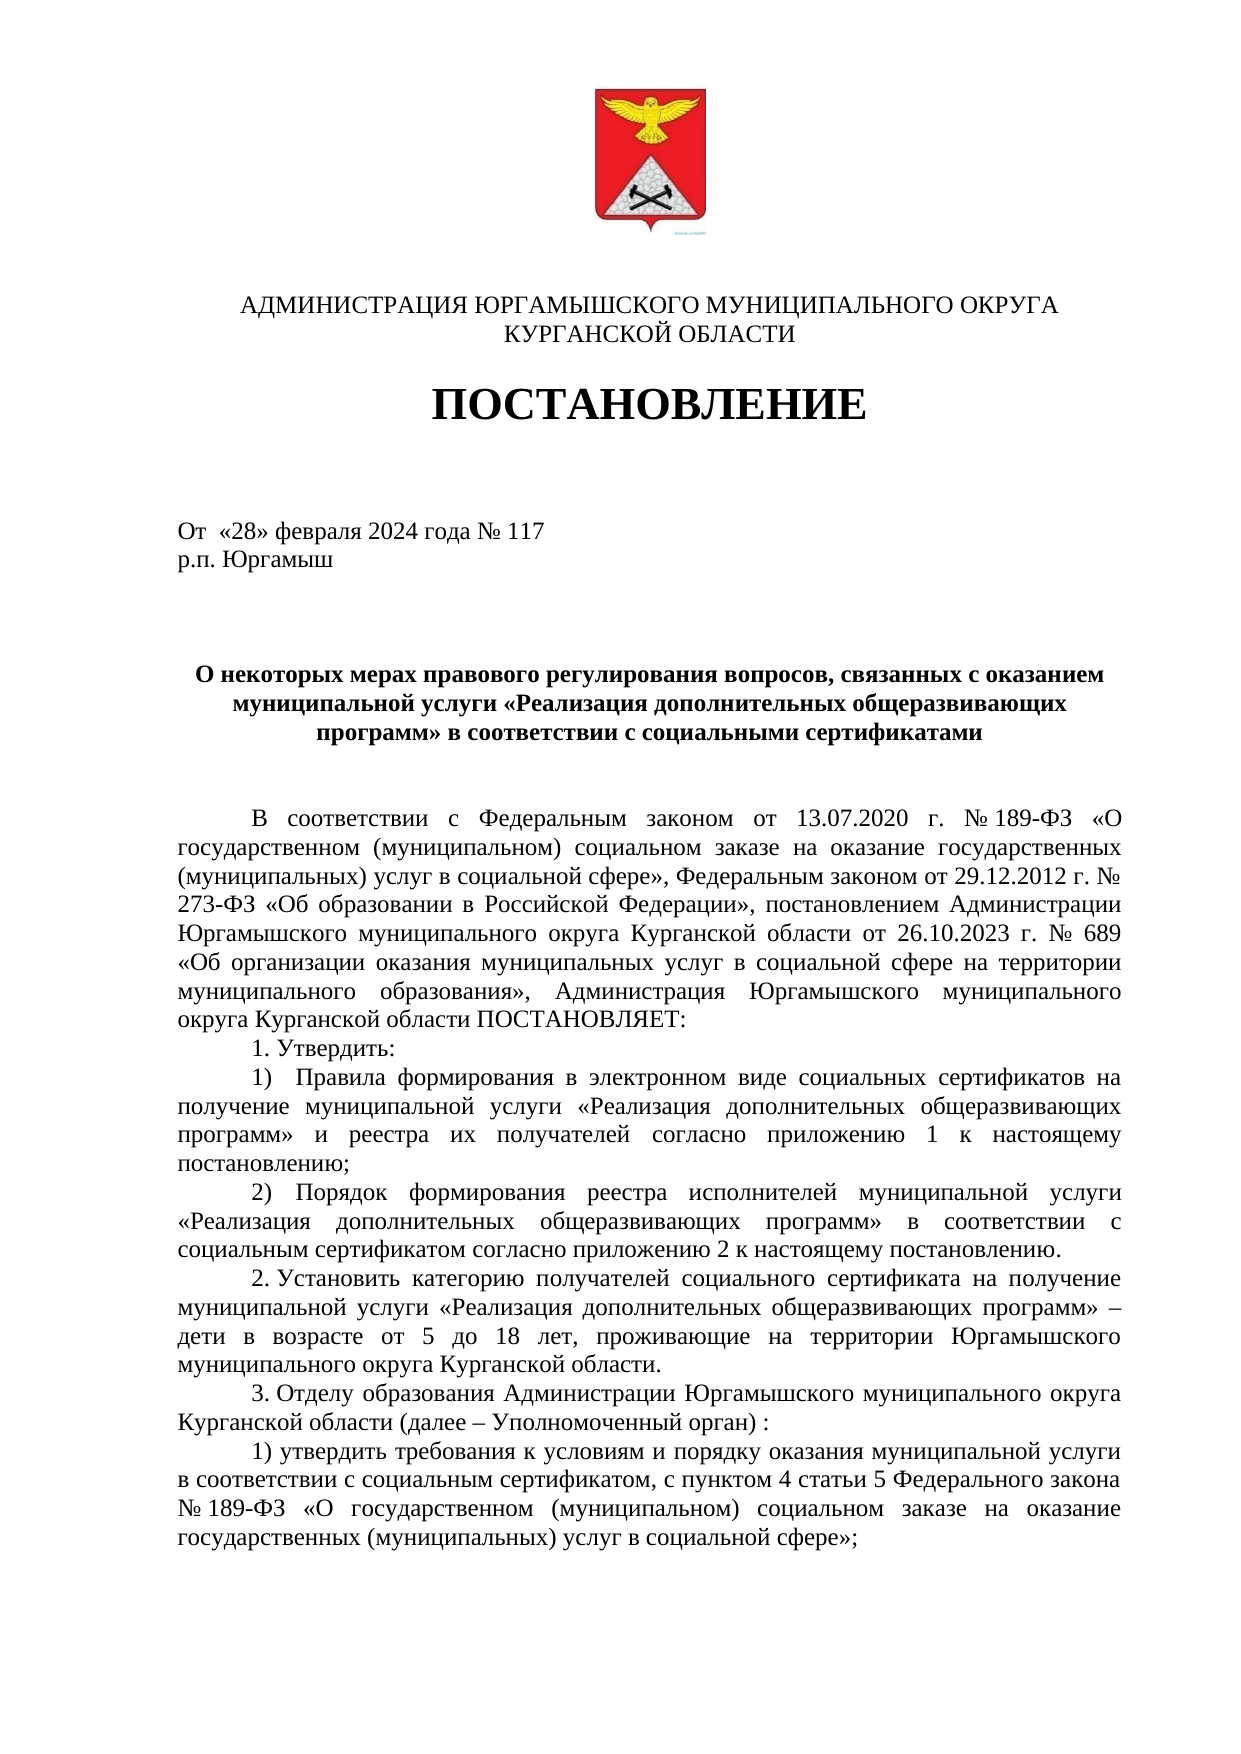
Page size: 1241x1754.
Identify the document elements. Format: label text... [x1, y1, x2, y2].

text КУРГАНСКОЙ ОБЛАСТИ [177, 319, 1122, 348]
list Порядок формирования реестра исполнителей муниципальной услуги «Реализация дополнительных общеразвивающих программ» в соответствии с социальным сертификатом согласно приложению 2 к настоящему постановлению. [177, 1177, 1122, 1263]
list Установить категорию получателей социального сертификата на получение муниципальной услуги «Реализация дополнительных общеразвивающих программ» – дети в возрасте от 5 до 18 лет, проживающие на территории Юргамышского муниципального округа Курганской области. [177, 1263, 1122, 1378]
list Отделу образования Администрации Юргамышского муниципального округа Курганской области (далее – Уполномоченный орган) : [177, 1378, 1122, 1436]
text О некоторых мерах правового регулирования вопросов, связанных с оказанием муниципальной услуги «Реализация дополнительных общеразвивающих программ» в соответствии с социальными сертификатами [177, 659, 1122, 746]
text р.п. Юргамыш [177, 544, 1122, 573]
text ПОСТАНОВЛЕНИЕ [177, 377, 1122, 429]
text От «28» февраля 2024 года № 117 [177, 516, 1122, 544]
text АДМИНИСТРАЦИЯ ЮРГАМЫШСКОГО МУНИЦИПАЛЬНОГО ОКРУГА [177, 291, 1122, 319]
text 1) утвердить требования к условиям и порядку оказания муниципальной услуги в соответствии с социальным сертификатом, с пунктом 4 статьи 5 Федерального закона № 189-ФЗ «О государственном (муниципальном) социальном заказе на оказание государственных (муниципальных) услуг в социальной сфере»; [177, 1436, 1122, 1551]
list Утвердить: [177, 1033, 1122, 1062]
text В соответствии с Федеральным законом от 13.07.2020 г. № 189-ФЗ «О государственном (муниципальном) социальном заказе на оказание государственных (муниципальных) услуг в социальной сфере», Федеральным законом от 29.12.2012 г. № 273-ФЗ «Об образовании в Российской Федерации», постановлением Администрации Юргамышского муниципального округа Курганской области от 26.10.2023 г. № 689 «Об организации оказания муниципальных услуг в социальной сфере на территории муниципального образования», Администрация Юргамышского муниципального округа Курганской области ПОСТАНОВЛЯЕТ: [177, 803, 1122, 1033]
picture [593, 84, 707, 235]
list Правила формирования в электронном виде социальных сертификатов на получение муниципальной услуги «Реализация дополнительных общеразвивающих программ» и реестра их получателей согласно приложению 1 к настоящему постановлению; [177, 1062, 1122, 1177]
